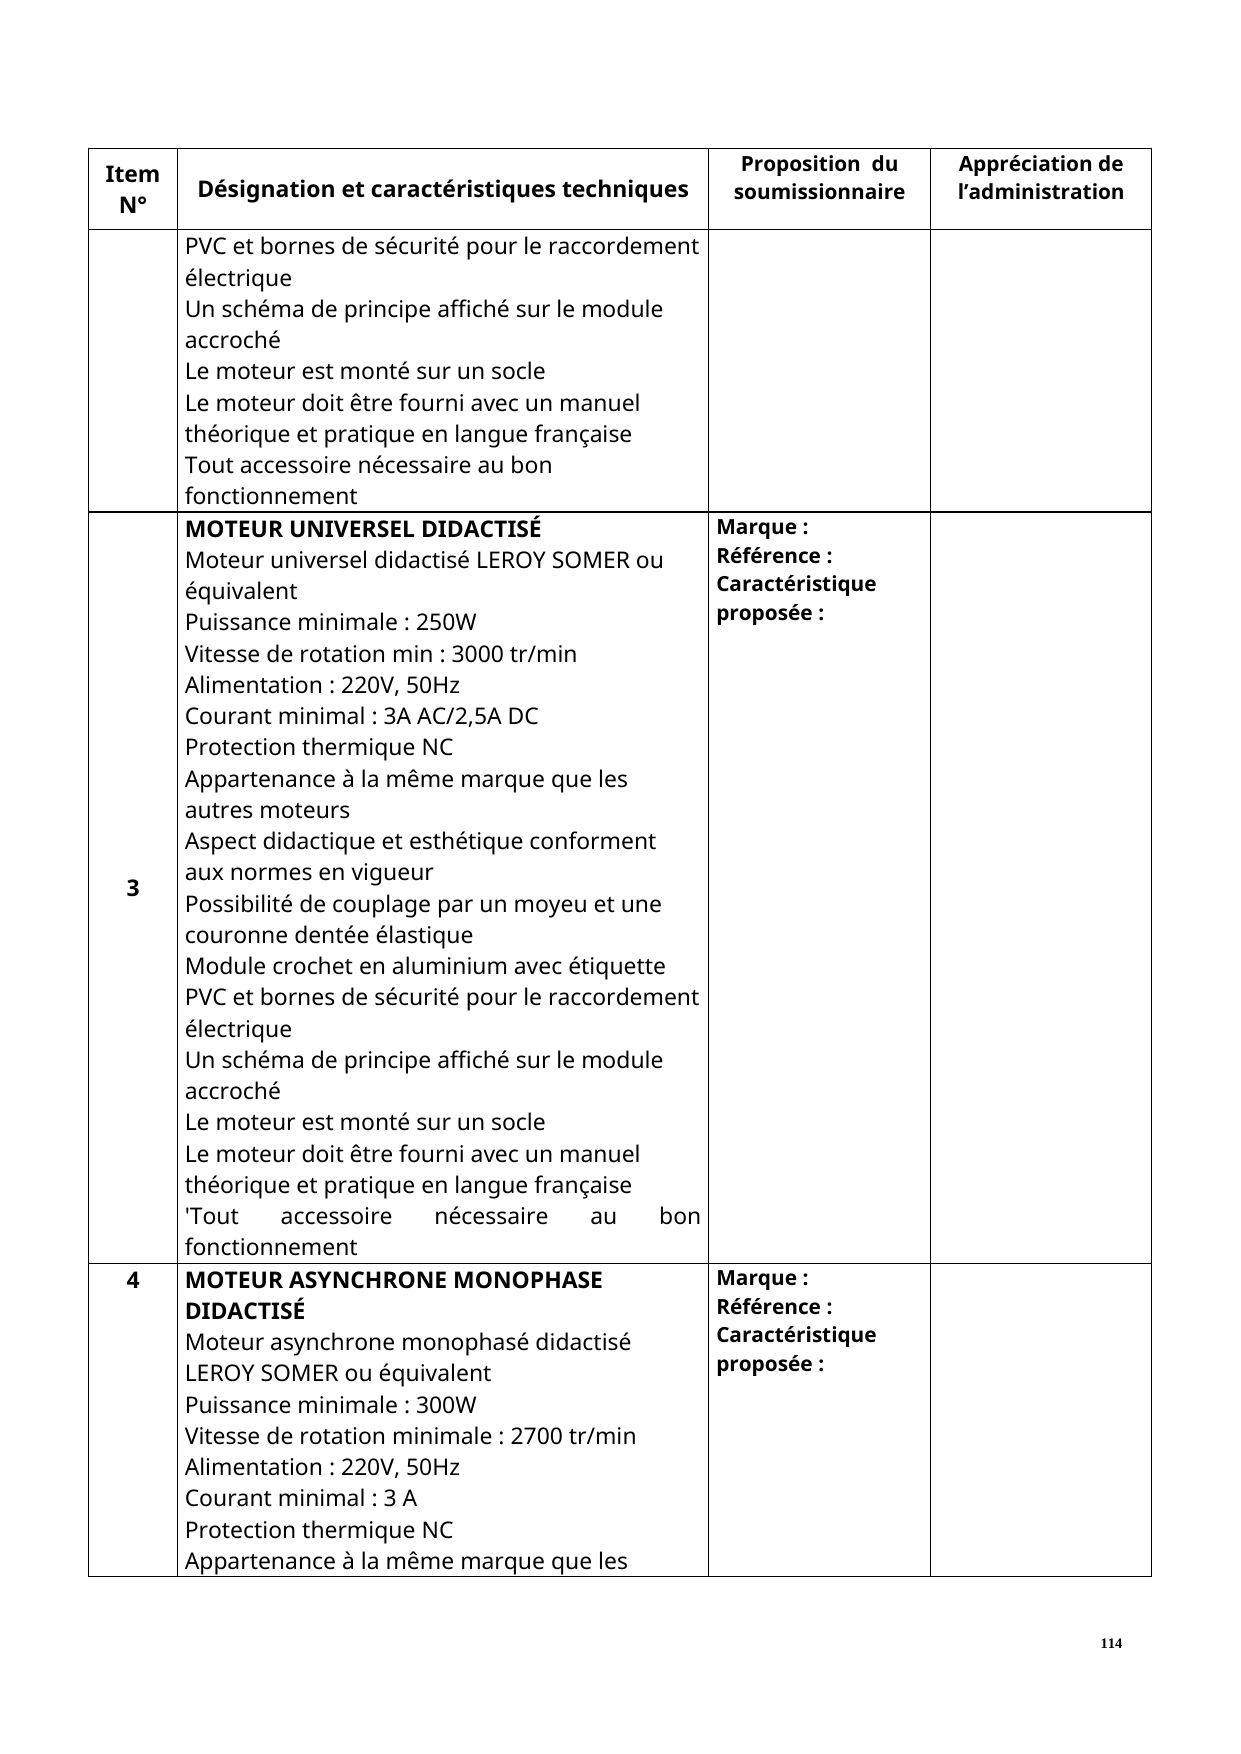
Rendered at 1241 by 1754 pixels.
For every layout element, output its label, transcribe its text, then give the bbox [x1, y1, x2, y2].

table_header Désignation et caractéristiques techniques [178, 149, 708, 229]
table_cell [178, 1264, 708, 1576]
table_header Item N° [89, 149, 177, 229]
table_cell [709, 230, 930, 511]
table_cell [931, 513, 1151, 1262]
table_cell 4 [89, 1264, 177, 1576]
table_cell MOTEUR UNIVERSEL DIDACTISÉ Moteur universel didactisé LEROY SOMER ou équivalent Puissance minimale : 250W Vitesse de rotation min : 3000 tr/min Alimentation : 220V, 50Hz Courant minimal : 3A AC/2,5A DC Protection thermique NC Appartenance à la même marque que les autres moteurs Aspect didactique et esthétique conforment aux normes en vigueur Possibilité de couplage par un moyeu et une couronne dentée élastique Module crochet en aluminium avec étiquette PVC et bornes de sécurité pour le raccordement électrique Un schéma de principe affiché sur le module accroché Le moteur est monté sur un socle Le moteur doit être fourni avec un manuel théorique et pratique en langue française 'Tout accessoire nécessaire au bon fonctionnement [178, 513, 708, 1262]
table_cell Marque : Référence : Caractéristique proposée : [709, 513, 930, 1262]
table_cell [931, 1264, 1151, 1576]
table_cell [931, 230, 1151, 511]
table_cell 3 [89, 513, 177, 1262]
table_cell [178, 230, 708, 511]
table_header Appréciation de l’administration [931, 149, 1151, 229]
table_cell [709, 1264, 930, 1576]
table_header Proposition du soumissionnaire [709, 149, 930, 229]
table_cell 2 [89, 230, 177, 511]
